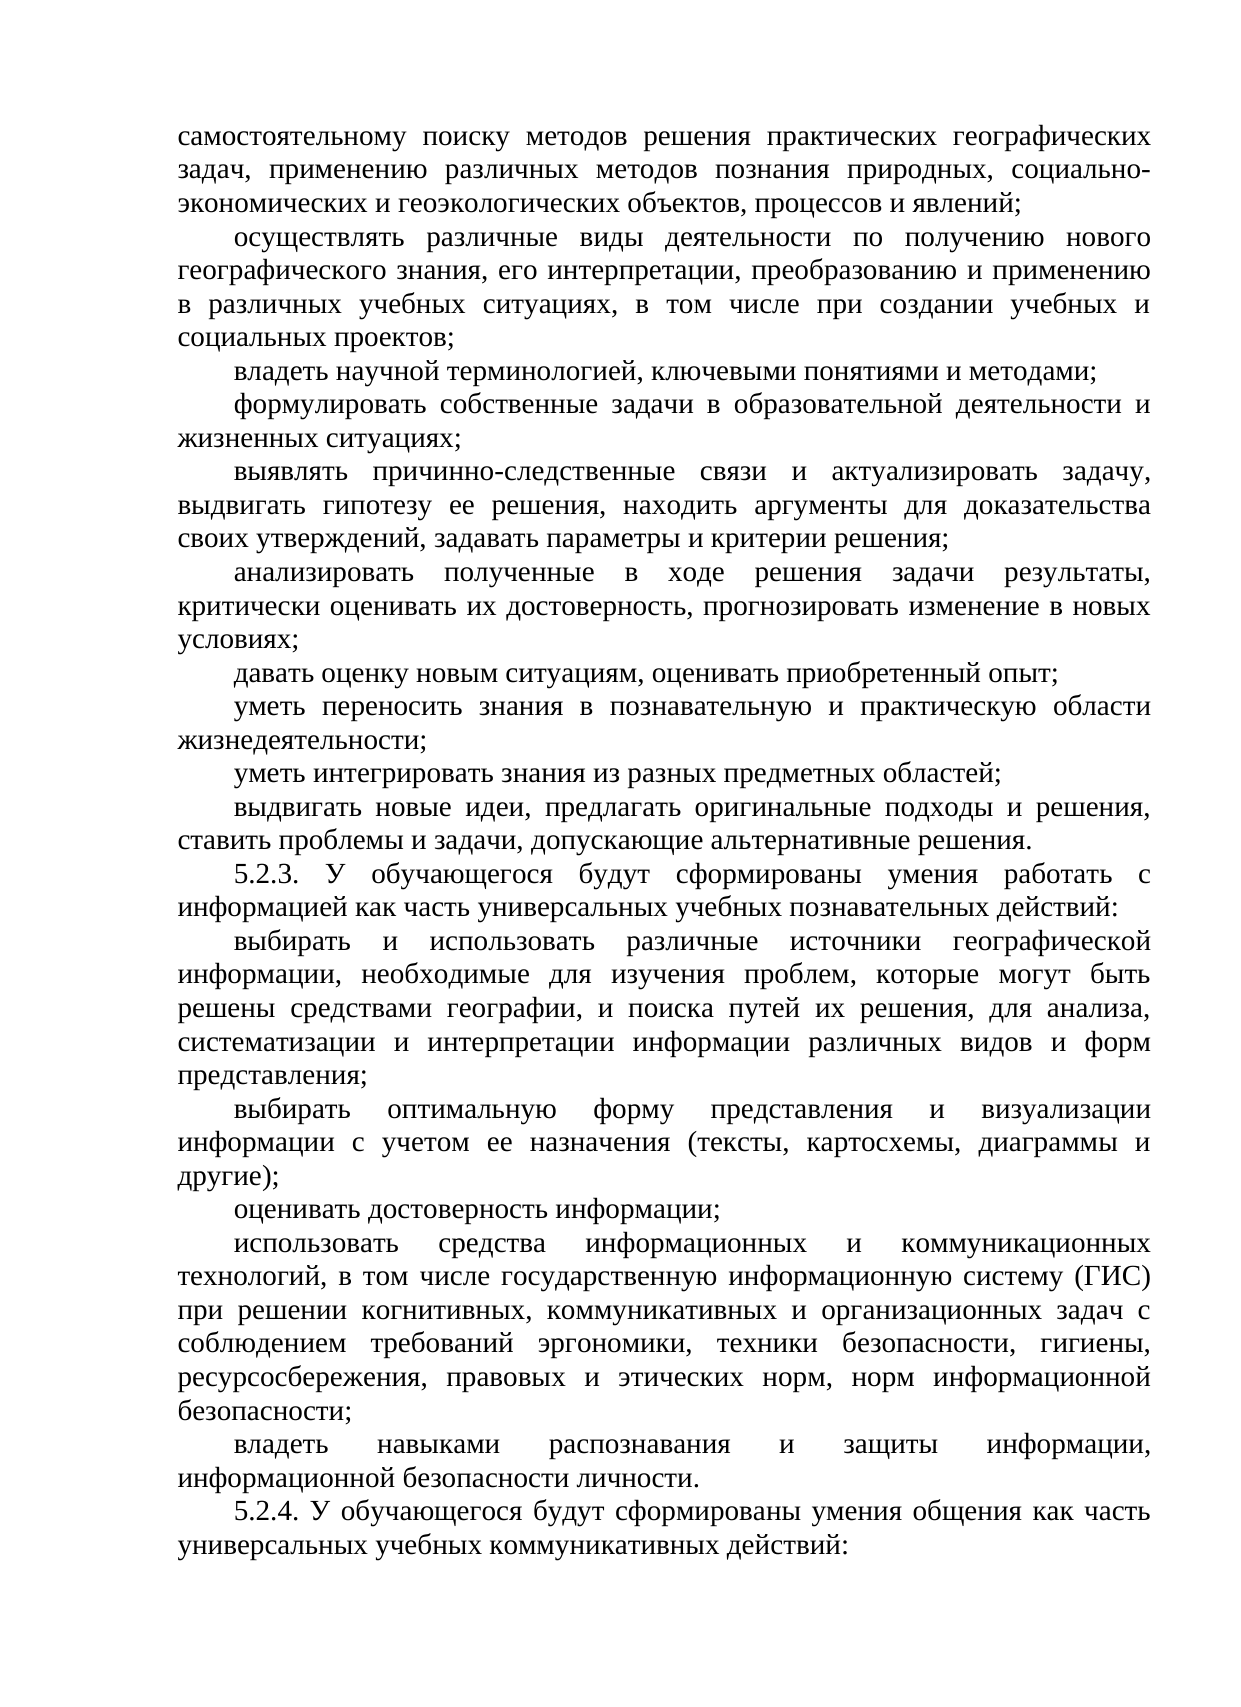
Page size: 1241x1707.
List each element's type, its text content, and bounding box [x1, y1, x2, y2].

text уметь интегрировать знания из разных предметных областей; [177, 755, 1152, 789]
text владеть научной терминологией, ключевыми понятиями и методами; [177, 353, 1152, 386]
text использовать средства информационных и коммуникационных технологий, в том числе государственную информационную систему (ГИС) при решении когнитивных, коммуникативных и организационных задач с соблюдением требований эргономики, техники безопасности, гигиены, ресурсосбережения, правовых и этических норм, норм информационной безопасности; [177, 1225, 1152, 1426]
text владеть навыками распознавания и защиты информации, информационной безопасности личности. [177, 1426, 1152, 1493]
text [177, 118, 1152, 219]
text анализировать полученные в ходе решения задачи результаты, критически оценивать их достоверность, прогнозировать изменение в новых условиях; [177, 554, 1152, 655]
text выявлять причинно-следственные связи и актуализировать задачу, выдвигать гипотезу ее решения, находить аргументы для доказательства своих утверждений, задавать параметры и критерии решения; [177, 453, 1152, 554]
text выбирать оптимальную форму представления и визуализации информации с учетом ее назначения (тексты, картосхемы, диаграммы и другие); [177, 1091, 1152, 1191]
text оценивать достоверность информации; [177, 1191, 1152, 1225]
text формулировать собственные задачи в образовательной деятельности и жизненных ситуациях; [177, 386, 1152, 453]
text 5.2.3. У обучающегося будут сформированы умения работать с информацией как часть универсальных учебных познавательных действий: [177, 856, 1152, 923]
text осуществлять различные виды деятельности по получению нового географического знания, его интерпретации, преобразованию и применению в различных учебных ситуациях, в том числе при создании учебных и социальных проектов; [177, 219, 1152, 353]
text выбирать и использовать различные источники географической информации, необходимые для изучения проблем, которые могут быть решены средствами географии, и поиска путей их решения, для анализа, систематизации и интерпретации информации различных видов и форм представления; [177, 923, 1152, 1091]
text 5.2.4. У обучающегося будут сформированы умения общения как часть универсальных учебных коммуникативных действий: [177, 1493, 1152, 1560]
text давать оценку новым ситуациям, оценивать приобретенный опыт; [177, 655, 1152, 688]
text уметь переносить знания в познавательную и практическую области жизнедеятельности; [177, 688, 1152, 755]
text выдвигать новые идеи, предлагать оригинальные подходы и решения, ставить проблемы и задачи, допускающие альтернативные решения. [177, 789, 1152, 856]
